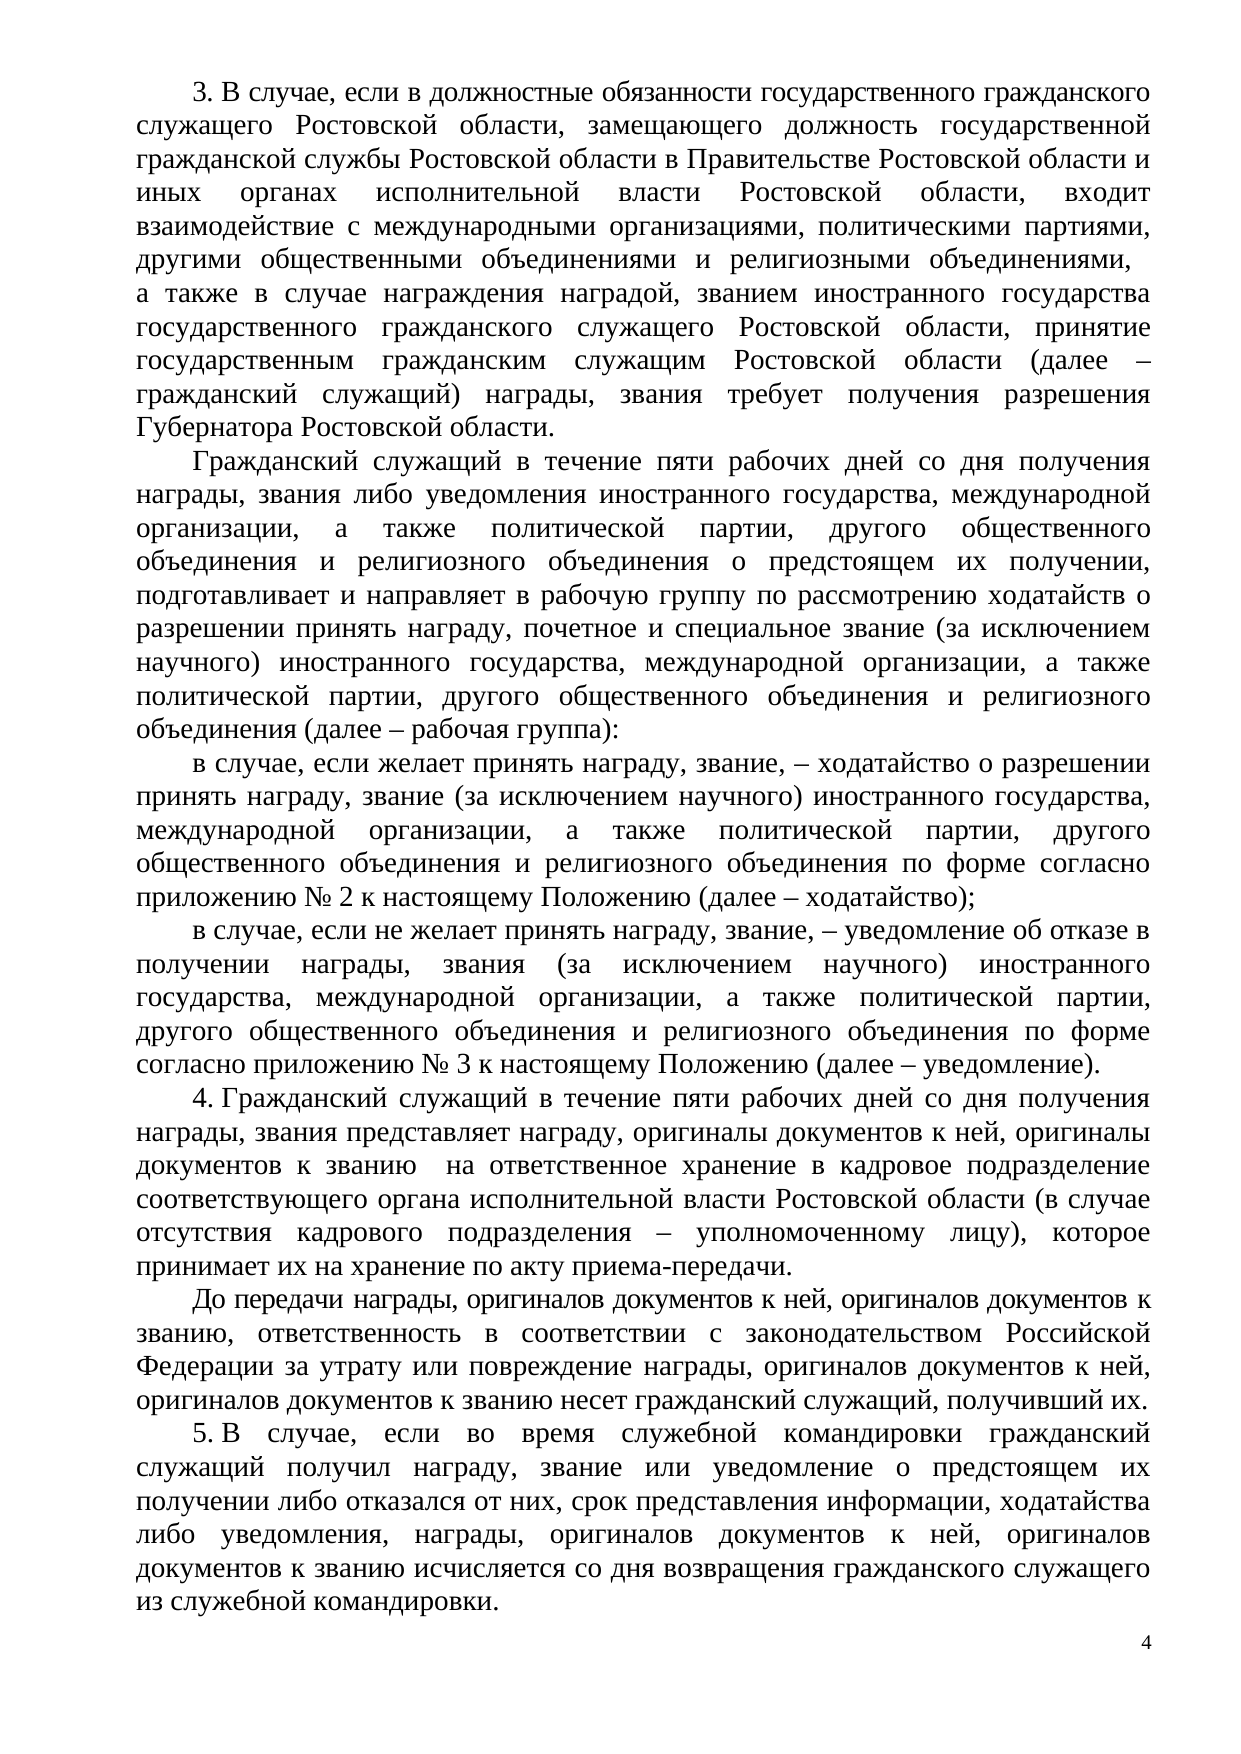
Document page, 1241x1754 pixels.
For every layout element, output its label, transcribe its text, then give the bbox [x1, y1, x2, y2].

text в случае, если желает принять награду, звание, – ходатайство о разрешении принять награду, звание (за исключением научного) иностранного государства, международной организации, а также политической партии, другого общественного объединения и религиозного объединения по форме согласно приложению № 2 к настоящему Положению (далее – ходатайство); [136, 745, 1152, 912]
text До передачи награды, оригиналов документов к ней, оригиналов документов к званию, ответственность в соответствии с законодательством Российской Федерации за утрату или повреждение награды, оригиналов документов к ней, оригиналов документов к званию несет гражданский служащий, получивший их. [136, 1281, 1152, 1416]
text 5. В случае, если во время служебной командировки гражданский служащий получил награду, звание или уведомление о предстоящем их получении либо отказался от них, срок представления информации, ходатайства либо уведомления, награды, оригиналов документов к ней, оригиналов документов к званию исчисляется со дня возвращения гражданского служащего из служебной командировки. [136, 1416, 1152, 1617]
text 3. В случае, если в должностные обязанности государственного гражданского служащего Ростовской области, замещающего должность государственной гражданской службы Ростовской области в Правительстве Ростовской области и иных органах исполнительной власти Ростовской области, входит взаимодействие с международными организациями, политическими партиями, другими общественными объединениями и религиозными объединениями, а также в случае награждения наградой, званием иностранного государства государственного гражданского служащего Ростовской области, принятие государственным гражданским служащим Ростовской области (далее – гражданский служащий) награды, звания требует получения разрешения Губернатора Ростовской области. [136, 74, 1152, 443]
text Гражданский служащий в течение пяти рабочих дней со дня получения награды, звания либо уведомления иностранного государства, международной организации, а также политической партии, другого общественного объединения и религиозного объединения о предстоящем их получении, подготавливает и направляет в рабочую группу по рассмотрению ходатайств о разрешении принять награду, почетное и специальное звание (за исключением научного) иностранного государства, международной организации, а также политической партии, другого общественного объединения и религиозного объединения (далее – рабочая группа): [136, 443, 1152, 745]
text 4. Гражданский служащий в течение пяти рабочих дней со дня получения награды, звания представляет награду, оригиналы документов к ней, оригиналы документов к званию на ответственное хранение в кадровое подразделение соответствующего органа исполнительной власти Ростовской области (в случае отсутствия кадрового подразделения – уполномоченному лицу), которое принимает их на хранение по акту приема-передачи. [136, 1080, 1152, 1281]
text в случае, если не желает принять награду, звание, – уведомление об отказе в получении награды, звания (за исключением научного) иностранного государства, международной организации, а также политической партии, другого общественного объединения и религиозного объединения по форме согласно приложению № 3 к настоящему Положению (далее – уведомление). [136, 912, 1152, 1080]
